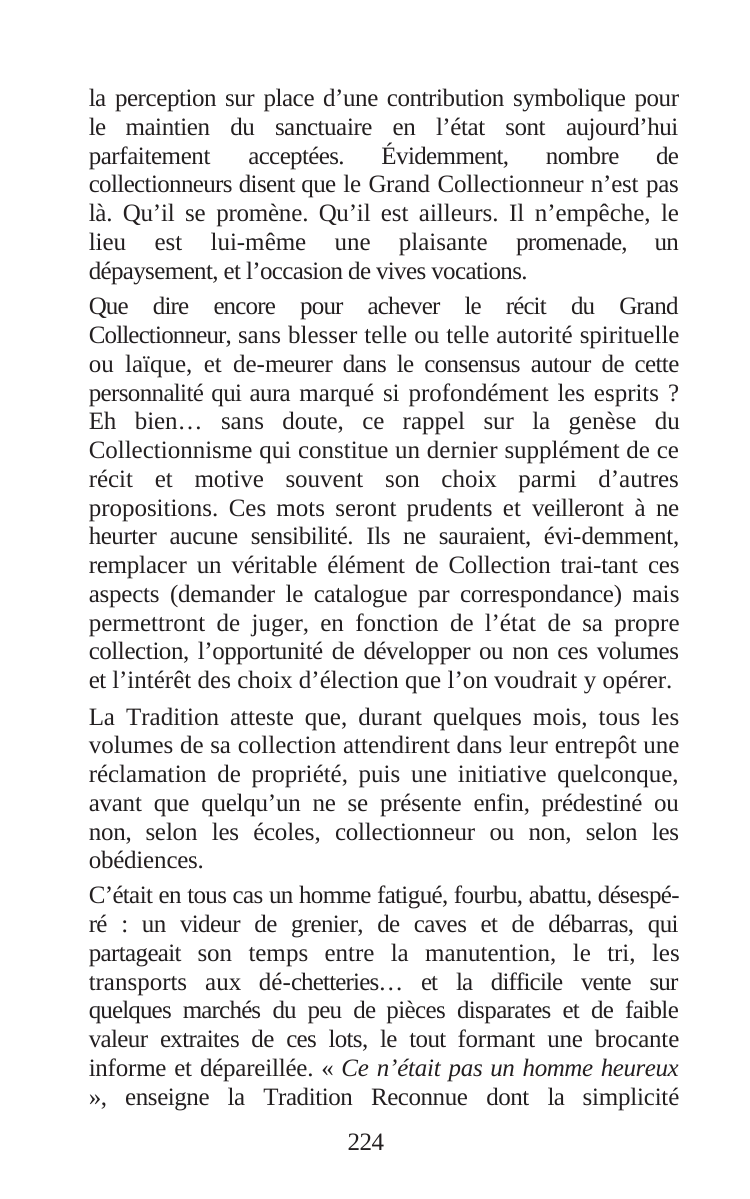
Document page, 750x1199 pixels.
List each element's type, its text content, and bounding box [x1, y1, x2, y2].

text Que dire encore pour achever le récit du Grand Collectionneur, sans blesser telle ou telle autorité spirituelle ou laïque, et de-meurer dans le consensus autour de cette personnalité qui aura marqué si profondément les esprits ? Eh bien… sans doute, ce rappel sur la genèse du Collectionnisme qui constitue un dernier supplément de ce récit et motive souvent son choix parmi d’autres propositions. Ces mots seront prudents et veilleront à ne heurter aucune sensibilité. Ils ne sauraient, évi-demment, remplacer un véritable élément de Collection trai-tant ces aspects (demander le catalogue par correspondance) mais permettront de juger, en fonction de l’état de sa propre collection, l’opportunité de développer ou non ces volumes et l’intérêt des choix d’élection que l’on voudrait y opérer. [88, 291, 679, 694]
text la perception sur place d’une contribution symbolique pour le maintien du sanctuaire en l’état sont aujourd’hui parfaitement acceptées. Évidemment, nombre de collectionneurs disent que le Grand Collectionneur n’est pas là. Qu’il se promène. Qu’il est ailleurs. Il n’empêche, le lieu est lui-même une plaisante promenade, un dépaysement, et l’occasion de vives vocations. [88, 83, 679, 284]
text La Tradition atteste que, durant quelques mois, tous les volumes de sa collection attendirent dans leur entrepôt une réclamation de propriété, puis une initiative quelconque, avant que quelqu’un ne se présente enfin, prédestiné ou non, selon les écoles, collectionneur ou non, selon les obédiences. [88, 702, 679, 874]
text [88, 881, 679, 1111]
